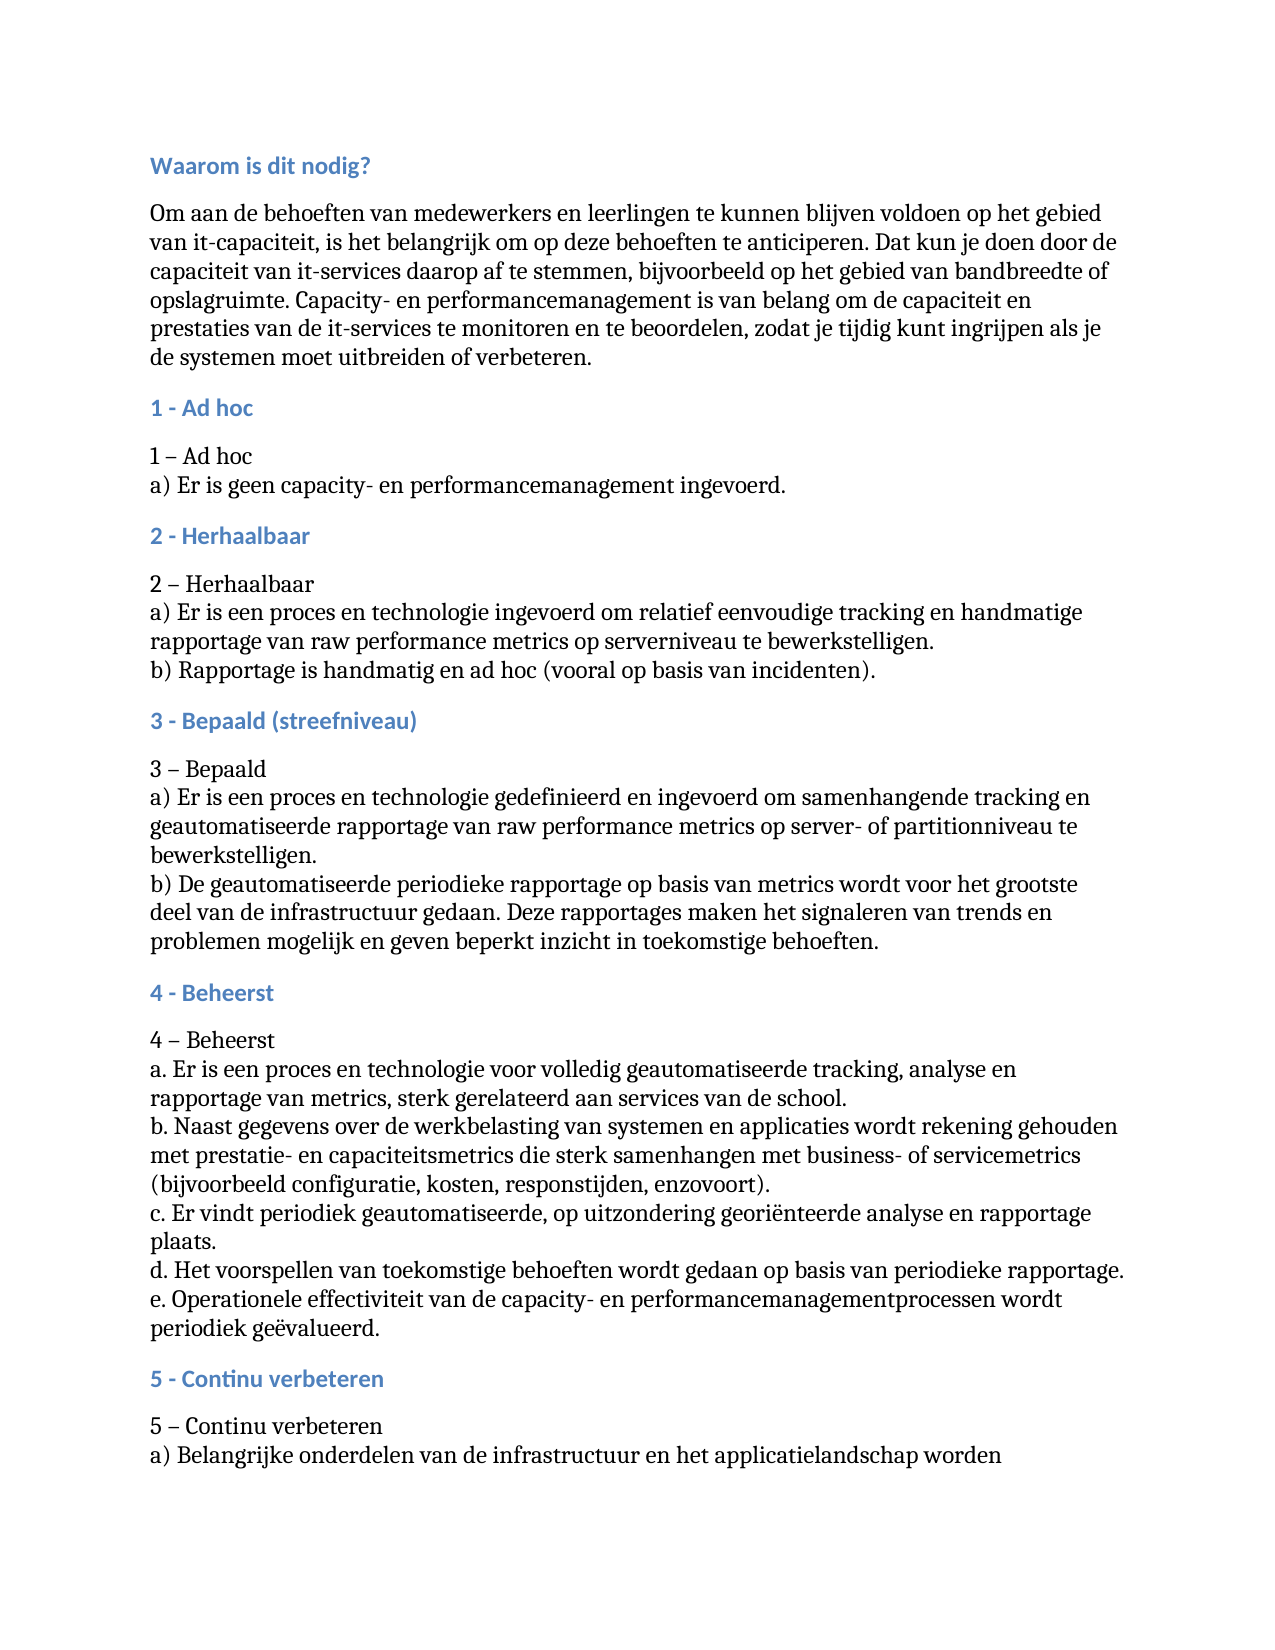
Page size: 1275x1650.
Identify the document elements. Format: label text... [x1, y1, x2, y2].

text 3 – Bepaald a) Er is een proces en technologie gedefinieerd en ingevoerd om samenhangende tracking en geautomatiseerde rapportage van raw performance metrics op server- of partitionniveau te bewerkstelligen. b) De geautomatiseerde periodieke rapportage op basis van metrics wordt voor het grootste deel van de infrastructuur gedaan. Deze rapportages maken het signaleren van trends en problemen mogelijk en geven beperkt inzicht in toekomstige behoeften. [150, 754, 1125, 956]
text 2 – Herhaalbaar a) Er is een proces en technologie ingevoerd om relatief eenvoudige tracking en handmatige rapportage van raw performance metrics op serverniveau te bewerkstelligen. b) Rapportage is handmatig en ad hoc (vooral op basis van incidenten). [150, 569, 1125, 684]
subtitle 3 - Bepaald (streefniveau) [150, 705, 1125, 736]
subtitle Waarom is dit nodig? [150, 150, 1125, 181]
subtitle 1 - Ad hoc [150, 393, 1125, 423]
text 4 – Beheerst a. Er is een proces en technologie voor volledig geautomatiseerde tracking, analyse en rapportage van metrics, sterk gerelateerd aan services van de school. b. Naast gegevens over de werkbelasting van systemen en applicaties wordt rekening gehouden met prestatie- en capaciteitsmetrics die sterk samenhangen met business- of servicemetrics (bijvoorbeeld configuratie, kosten, responstijden, enzovoort). c. Er vindt periodiek geautomatiseerde, op uitzondering georiënteerde analyse en rapportage plaats. d. Het voorspellen van toekomstige behoeften wordt gedaan op basis van periodieke rapportage. e. Operationele effectiviteit van de capacity- en performancemanagementprocessen wordt periodiek geëvalueerd. [150, 1026, 1125, 1342]
subtitle 5 - Continu verbeteren [150, 1363, 1125, 1393]
subtitle 4 - Beheerst [150, 977, 1125, 1007]
subtitle 2 - Herhaalbaar [150, 520, 1125, 551]
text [150, 1412, 1125, 1470]
text Om aan de behoeften van medewerkers en leerlingen te kunnen blijven voldoen op het gebied van it-capaciteit, is het belangrijk om op deze behoeften te anticiperen. Dat kun je doen door de capaciteit van it-services daarop af te stemmen, bijvoorbeeld op het gebied van bandbreedte of opslagruimte. Capacity- en performancemanagement is van belang om de capaciteit en prestaties van de it-services te monitoren en te beoordelen, zodat je tijdig kunt ingrijpen als je de systemen moet uitbreiden of verbeteren. [150, 199, 1125, 372]
text 1 – Ad hoc a) Er is geen capacity- en performancemanagement ingevoerd. [150, 442, 1125, 499]
